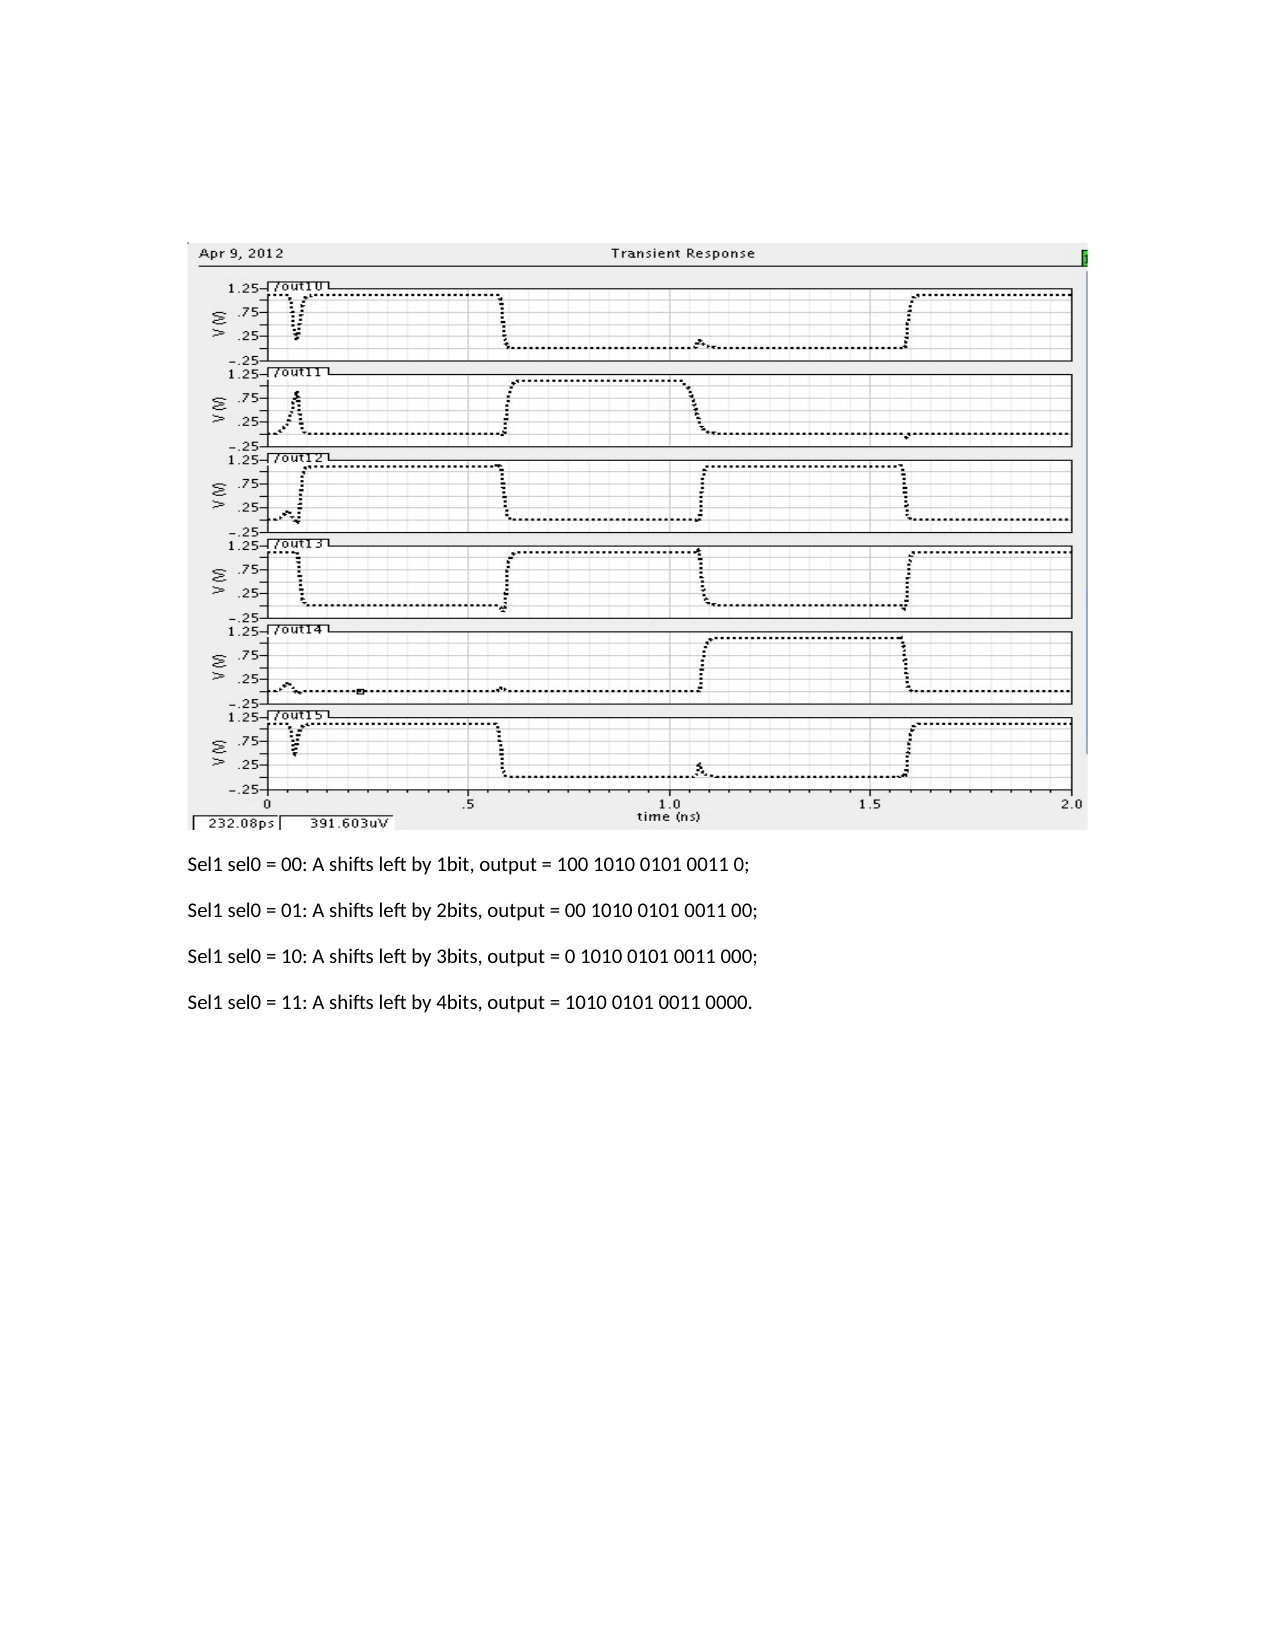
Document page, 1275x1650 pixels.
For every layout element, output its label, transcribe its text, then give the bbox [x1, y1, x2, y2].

text Sel1 sel0 = 11: A shifts left by 4bits, output = 1010 0101 0011 0000. [187, 989, 1087, 1015]
text Sel1 sel0 = 01: A shifts left by 2bits, output = 00 1010 0101 0011 00; [187, 897, 1087, 922]
text Sel1 sel0 = 10: A shifts left by 3bits, output = 0 1010 0101 0011 000; [187, 943, 1087, 969]
picture [187, 242, 1088, 830]
text Sel1 sel0 = 00: A shifts left by 1bit, output = 100 1010 0101 0011 0; [187, 851, 1087, 876]
